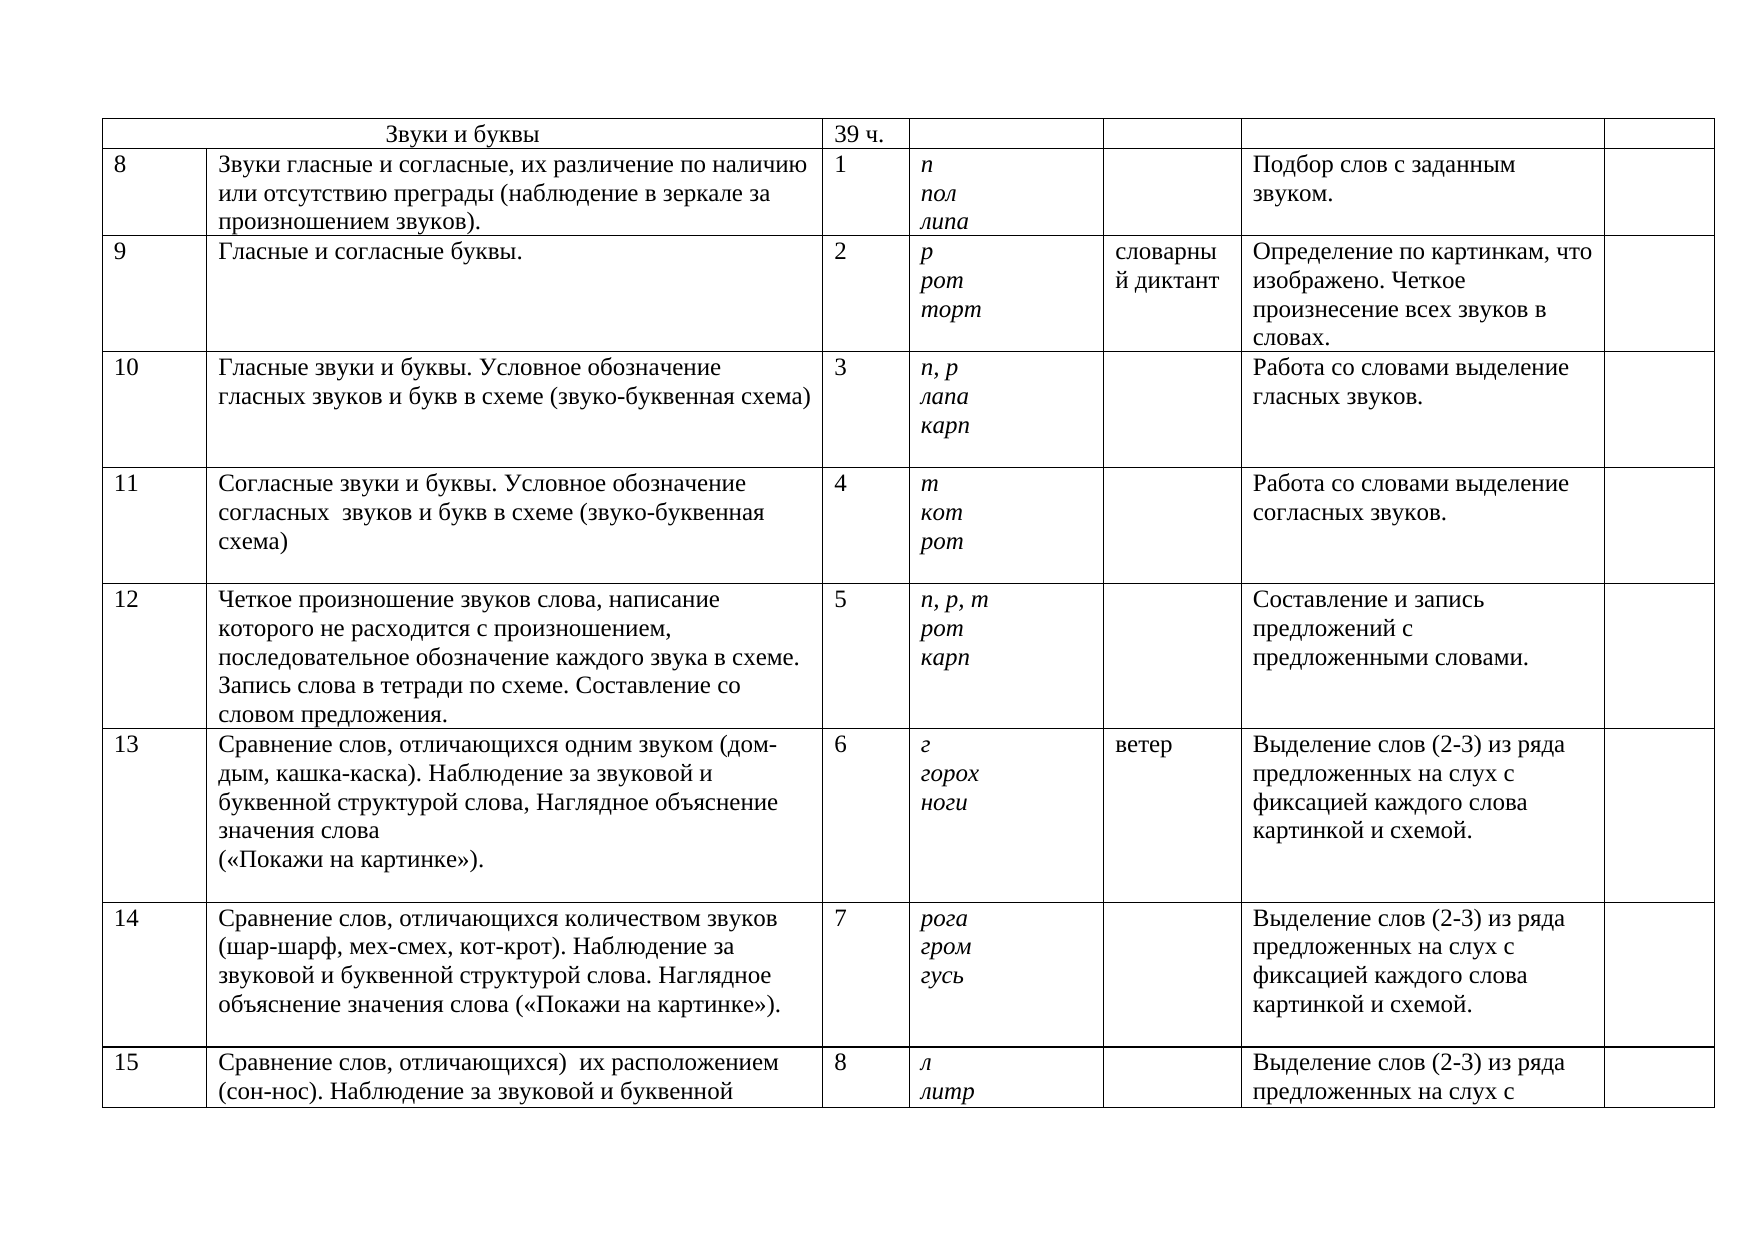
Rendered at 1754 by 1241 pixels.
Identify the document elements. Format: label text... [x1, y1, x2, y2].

table_cell 3 [823, 352, 909, 467]
table_cell Согласные звуки и буквы. Условное обозначение согласных звуков и букв в схеме (звуко-буквенная схема) [207, 468, 822, 583]
table_cell словарный диктант [1104, 236, 1241, 351]
table_cell Гласные и согласные буквы. [207, 236, 822, 351]
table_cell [1242, 1048, 1604, 1107]
table_cell 14 [103, 903, 206, 1046]
table_cell Составление и запись предложений с предложенными словами. [1242, 584, 1604, 728]
table_cell [1242, 119, 1604, 148]
table_cell Определение по картинкам, что изображено. Четкое произнесение всех звуков в словах. [1242, 236, 1604, 351]
table_cell [1104, 1048, 1241, 1107]
table_cell 10 [103, 352, 206, 467]
table_cell [1605, 903, 1714, 1046]
table_cell [1605, 729, 1714, 902]
table_cell 12 [103, 584, 206, 728]
table_cell [1104, 119, 1241, 148]
table_cell [910, 119, 1103, 148]
table_cell п, р лапа карп [910, 352, 1103, 467]
table_cell Звуки гласные и согласные, их различение по наличию или отсутствию преграды (наблюдение в зеркале за произношением звуков). [207, 149, 822, 235]
table_cell [1605, 468, 1714, 583]
table_cell т кот рот [910, 468, 1103, 583]
table_cell [1104, 352, 1241, 467]
table_cell п, р, т рот карп [910, 584, 1103, 728]
table_cell [1605, 119, 1714, 148]
table_cell Выделение слов (2-3) из ряда предложенных на слух с фиксацией каждого слова картинкой и схемой. [1242, 903, 1604, 1046]
table_cell 5 [823, 584, 909, 728]
table_cell [1605, 236, 1714, 351]
table_cell [1605, 149, 1714, 235]
table_cell р рот торт [910, 236, 1103, 351]
table_cell Гласные звуки и буквы. Условное обозначение гласных звуков и букв в схеме (звуко-буквенная схема) [207, 352, 822, 467]
table_cell 13 [103, 729, 206, 902]
table_cell 1 [823, 149, 909, 235]
table_cell 8 [103, 149, 206, 235]
table_cell п пол липа [910, 149, 1103, 235]
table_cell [207, 1048, 822, 1107]
table_cell Подбор слов с заданным звуком. [1242, 149, 1604, 235]
table_cell Четкое произношение звуков слова, написание которого не расходится с произношением, последовательное обозначение каждого звука в схеме. Запись слова в тетради по схеме. Составление со словом предложения. [207, 584, 822, 728]
table_cell [1104, 903, 1241, 1046]
table_cell 8 [823, 1048, 909, 1107]
table_cell 15 [103, 1048, 206, 1107]
table_cell 11 [103, 468, 206, 583]
table_cell [1104, 149, 1241, 235]
table_cell [1605, 584, 1714, 728]
table_cell Сравнение слов, отличающихся одним звуком (дом-дым, кашка-каска). Наблюдение за звуковой и буквенной структурой слова, Наглядное объяснение значения слова («Покажи на картинке»). [207, 729, 822, 902]
table_cell Сравнение слов, отличающихся количеством звуков (шар-шарф, мех-смех, кот-крот). Наблюдение за звуковой и буквенной структурой слова. Наглядное объяснение значения слова («Покажи на картинке»). [207, 903, 822, 1046]
table_cell 9 [103, 236, 206, 351]
table_cell [1104, 584, 1241, 728]
table_cell Выделение слов (2-3) из ряда предложенных на слух с фиксацией каждого слова картинкой и схемой. [1242, 729, 1604, 902]
table_cell Работа со словами выделение согласных звуков. [1242, 468, 1604, 583]
table_cell [1104, 468, 1241, 583]
table_cell 39 ч. [823, 119, 909, 148]
table_cell Работа со словами выделение гласных звуков. [1242, 352, 1604, 467]
table_cell Звуки и буквы [103, 119, 822, 148]
table_cell 7 [823, 903, 909, 1046]
table_cell [1605, 1048, 1714, 1107]
table_cell [1605, 352, 1714, 467]
table_cell ветер [1104, 729, 1241, 902]
table_cell л литр поле [910, 1048, 1103, 1107]
table_cell г горох ноги [910, 729, 1103, 902]
table_cell 6 [823, 729, 909, 902]
table_cell 2 [823, 236, 909, 351]
table_cell 4 [823, 468, 909, 583]
table_cell рога гром гусь [910, 903, 1103, 1046]
